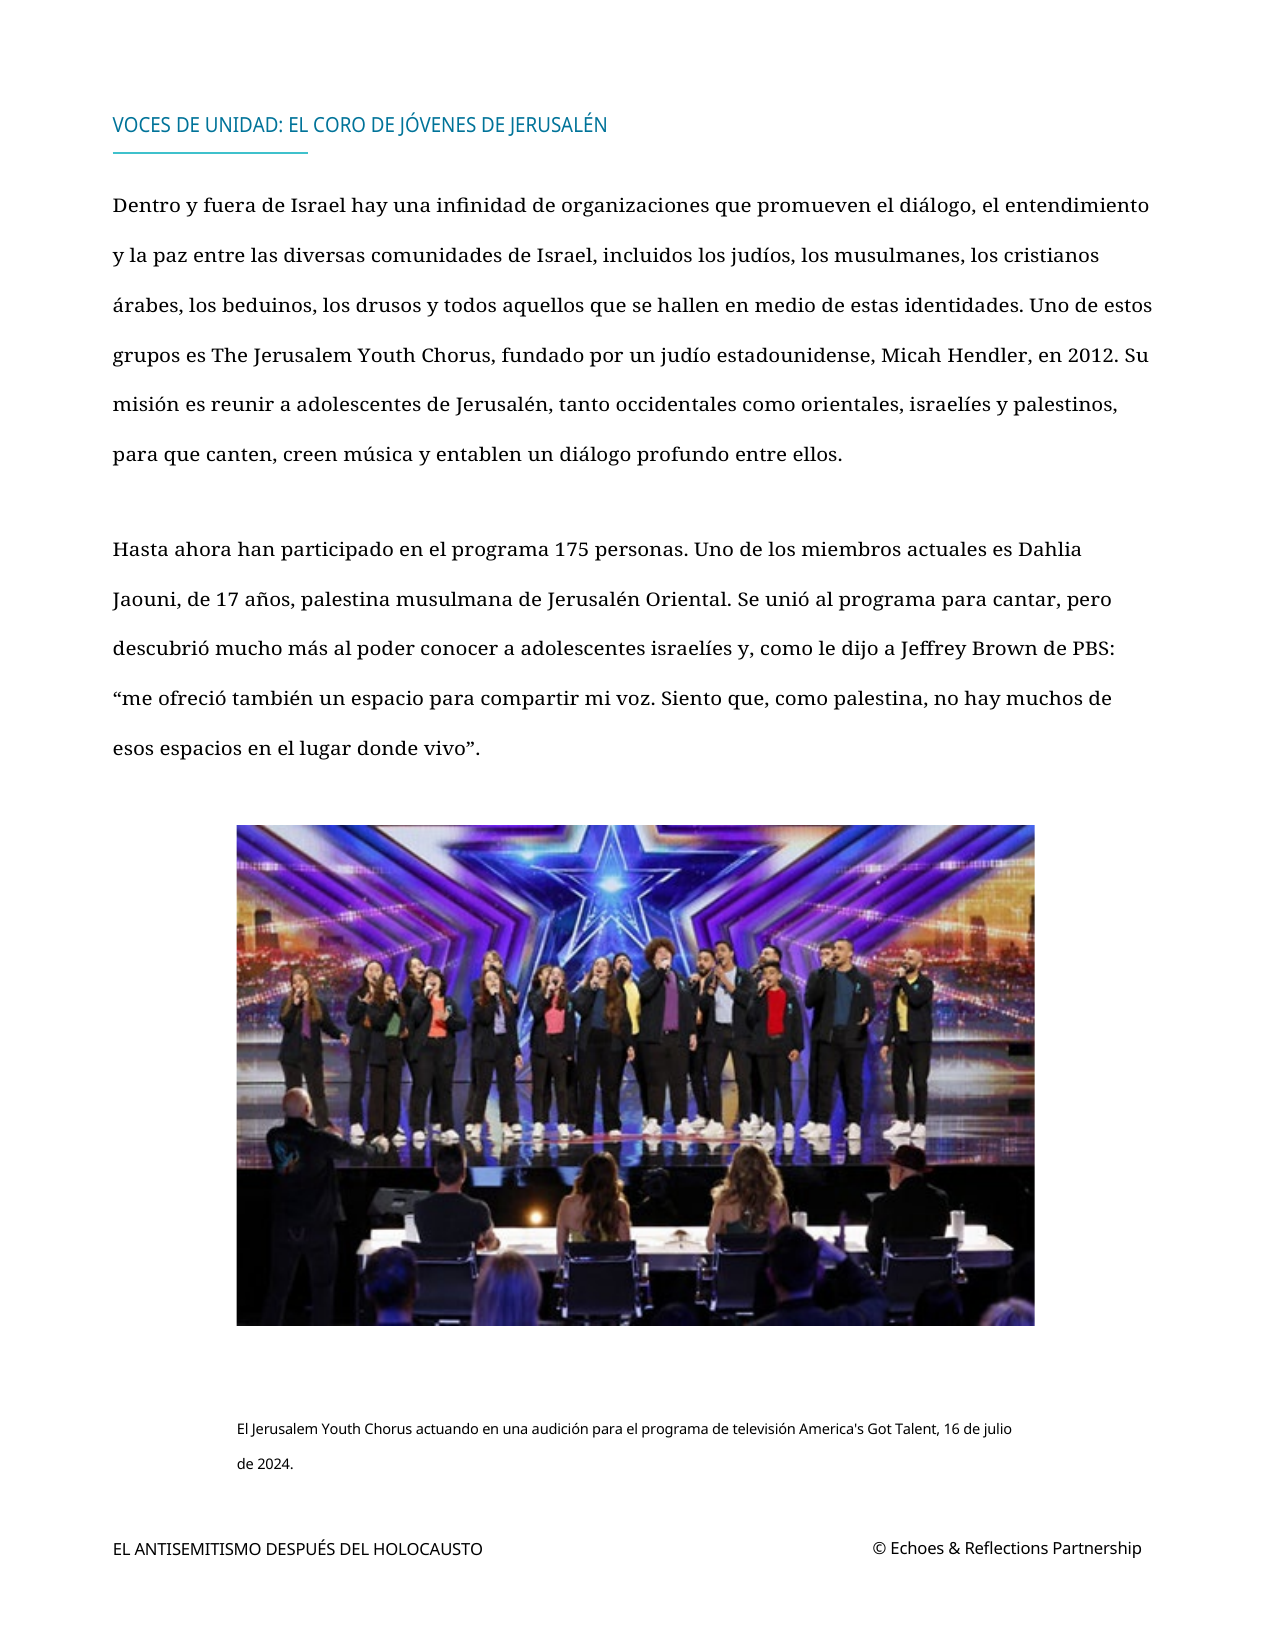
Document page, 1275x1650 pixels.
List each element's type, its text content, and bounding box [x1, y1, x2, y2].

text Dentro y fuera de Israel hay una infinidad de organizaciones que promueven el diálogo, el entendimiento y la paz entre las diversas comunidades de Israel, incluidos los judíos, los musulmanes, los cristianos árabes, los beduinos, los drusos y todos aquellos que se hallen en medio de estas identidades. Uno de estos grupos es The Jerusalem Youth Chorus, fundado por un judío estadounidense, Micah Hendler, en 2012. Su misión es reunir a adolescentes de Jerusalén, tanto occidentales como orientales, israelíes y palestinos, para que canten, creen música y entablen un diálogo profundo entre ellos. [112, 193, 1165, 467]
picture [290, 117, 297, 123]
picture [152, 117, 159, 123]
subtitle VOCES DE UNIDAD: EL CORO DE JÓVENES DE JERUSALÉN [112, 110, 1275, 138]
text Hasta ahora han participado en el programa 175 personas. Uno de los miembros actuales es Dahlia Jaouni, de 17 años, palestina musulmana de Jerusalén Oriental. Se unió al programa para cantar, pero descubrió mucho más al poder conocer a adolescentes israelíes y, como le dijo a Jeffrey Brown de PBS: “me ofreció también un espacio para compartir mi voz. Siento que, como palestina, no hay muchos de esos espacios en el lugar donde vivo”. [112, 536, 1139, 761]
text El Jerusalem Youth Chorus actuando en una audición para el programa de televisión America's Got Talent, 16 de julio de 2024. [237, 1419, 1032, 1473]
picture [236, 825, 1035, 1326]
